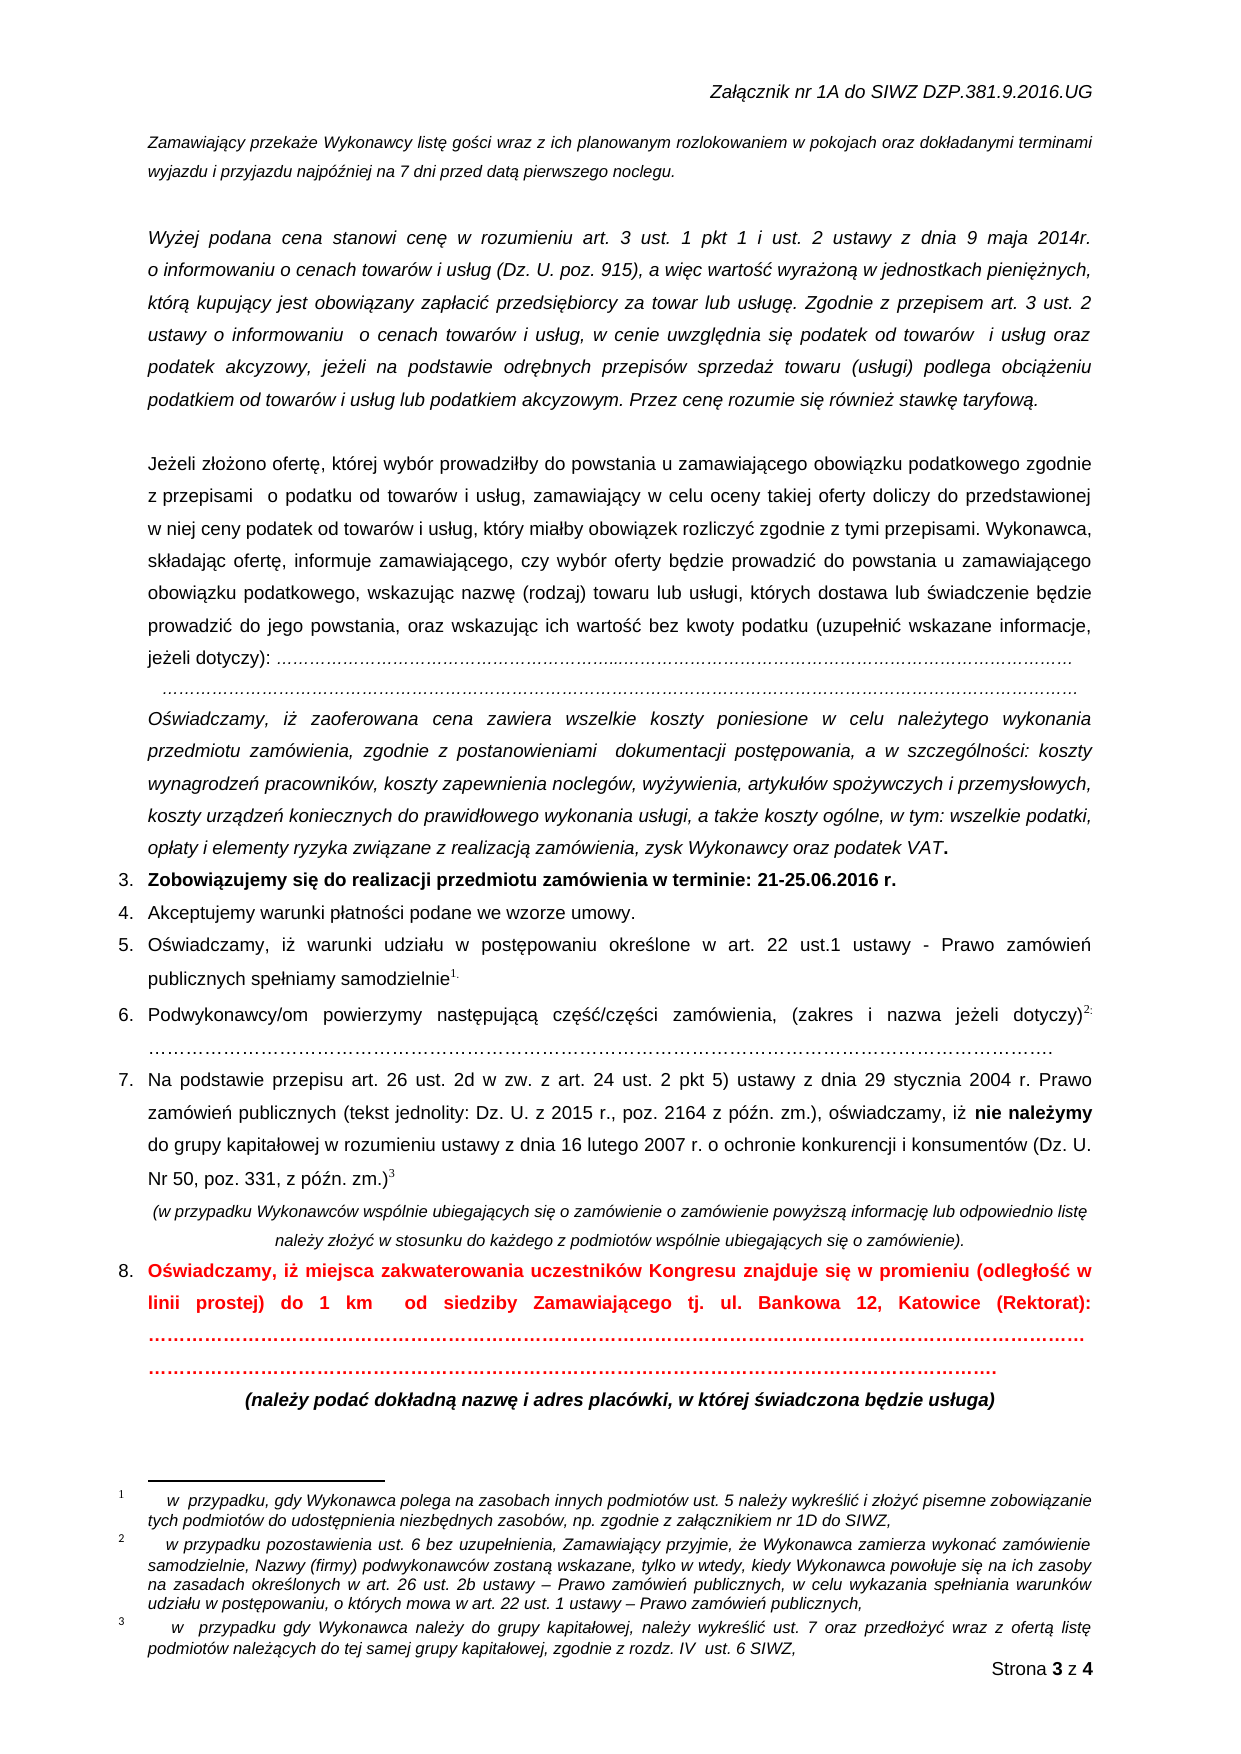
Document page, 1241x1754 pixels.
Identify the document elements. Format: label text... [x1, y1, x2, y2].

list (należy podać dokładną nazwę i adres placówki, w której świadczona będzie usługa) [148, 1389, 1092, 1410]
text Wyżej podana cena stanowi cenę w rozumieniu art. 3 ust. 1 pkt 1 i ust. 2 ustawy z dnia 9 maja 2014r. o informowaniu o cenach towarów i usług (Dz. U. poz. 915), a więc wartość wyrażoną w jednostkach pieniężnych, którą kupujący jest obowiązany zapłacić przedsiębiorcy za towar lub usługę. Zgodnie z przepisem art. 3 ust. 2 ustawy o informowaniu o cenach towarów i usług, w cenie uwzględnia się podatek od towarów i usług oraz podatek akcyzowy, jeżeli na podstawie odrębnych przepisów sprzedaż towaru (usługi) podlega obciążeniu podatkiem od towarów i usług lub podatkiem akcyzowym. Przez cenę rozumie się również stawkę taryfową. [148, 227, 1092, 410]
list Zobowiązujemy się do realizacji przedmiotu zamówienia w terminie: 21-25.06.2016 r. [118, 869, 1092, 891]
text Oświadczamy, iż zaoferowana cena zawiera wszelkie koszty poniesione w celu należytego wykonania przedmiotu zamówienia, zgodnie z postanowieniami dokumentacji postępowania, a w szczególności: koszty wynagrodzeń pracowników, koszty zapewnienia noclegów, wyżywienia, artykułów spożywczych i przemysłowych, koszty urządzeń koniecznych do prawidłowego wykonania usługi, a także koszty ogólne, w tym: wszelkie podatki, opłaty i elementy ryzyka związane z realizacją zamówienia, zysk Wykonawcy oraz podatek VAT. [148, 708, 1092, 858]
list Oświadczamy, iż miejsca zakwaterowania uczestników Kongresu znajduje się w promieniu (odległość w linii prostej) do 1 km od siedziby Zamawiającego tj. ul. Bankowa 12, Katowice (Rektorat):……………………………………………………………………………………………………………………………………………………………………………………………………………………………………………………………. [118, 1259, 1092, 1378]
list Akceptujemy warunki płatności podane we wzorze umowy. [118, 901, 1092, 923]
list Na podstawie przepisu art. 26 ust. 2d w zw. z art. 24 ust. 2 pkt 5) ustawy z dnia 29 stycznia 2004 r. Prawo zamówień publicznych (tekst jednolity: Dz. U. z 2015 r., poz. 2164 z późn. zm.), oświadczamy, iż nie należymy do grupy kapitałowej w rozumieniu ustawy z dnia 16 lutego 2007 r. o ochronie konkurencji i konsumentów (Dz. U. Nr 50, poz. 331, z późn. zm.) [118, 1069, 1092, 1190]
text (w przypadku Wykonawców wspólnie ubiegających się o zamówienie o zamówienie powyższą informację lub odpowiednio listę należy złożyć w stosunku do każdego z podmiotów wspólnie ubiegających się o zamówienie). [148, 1202, 1092, 1250]
text ………………………………………………………………………………………………………………………………………………… [148, 679, 1092, 698]
text Zamawiający przekaże Wykonawcy listę gości wraz z ich planowanym rozlokowaniem w pokojach oraz dokładanymi terminami wyjazdu i przyjazdu najpóźniej na 7 dni przed datą pierwszego noclegu. [148, 133, 1092, 181]
text Jeżeli złożono ofertę, której wybór prowadziłby do powstania u zamawiającego obowiązku podatkowego zgodnie z przepisami o podatku od towarów i usług, zamawiający w celu oceny takiej oferty doliczy do przedstawionej w niej ceny podatek od towarów i usług, który miałby obowiązek rozliczyć zgodnie z tymi przepisami. Wykonawca, składając ofertę, informuje zamawiającego, czy wybór oferty będzie prowadzić do powstania u zamawiającego obowiązku podatkowego, wskazując nazwę (rodzaj) towaru lub usługi, których dostawa lub świadczenie będzie prowadzić do jego powstania, oraz wskazując ich wartość bez kwoty podatku (uzupełnić wskazane informacje, jeżeli dotyczy): ……………………………………………………...……………………………………………………………………… [148, 453, 1092, 668]
list Podwykonawcy/om powierzymy następującą część/części zamówienia, (zakres i nazwa jeżeli dotyczy): ………………………………………………………………………………………………………………………………. [118, 1002, 1092, 1058]
list Oświadczamy, iż warunki udziału w postępowaniu określone w art. 22 ust.1 ustawy - Prawo zamówień publicznych spełniamy samodzielnie. [118, 934, 1092, 990]
